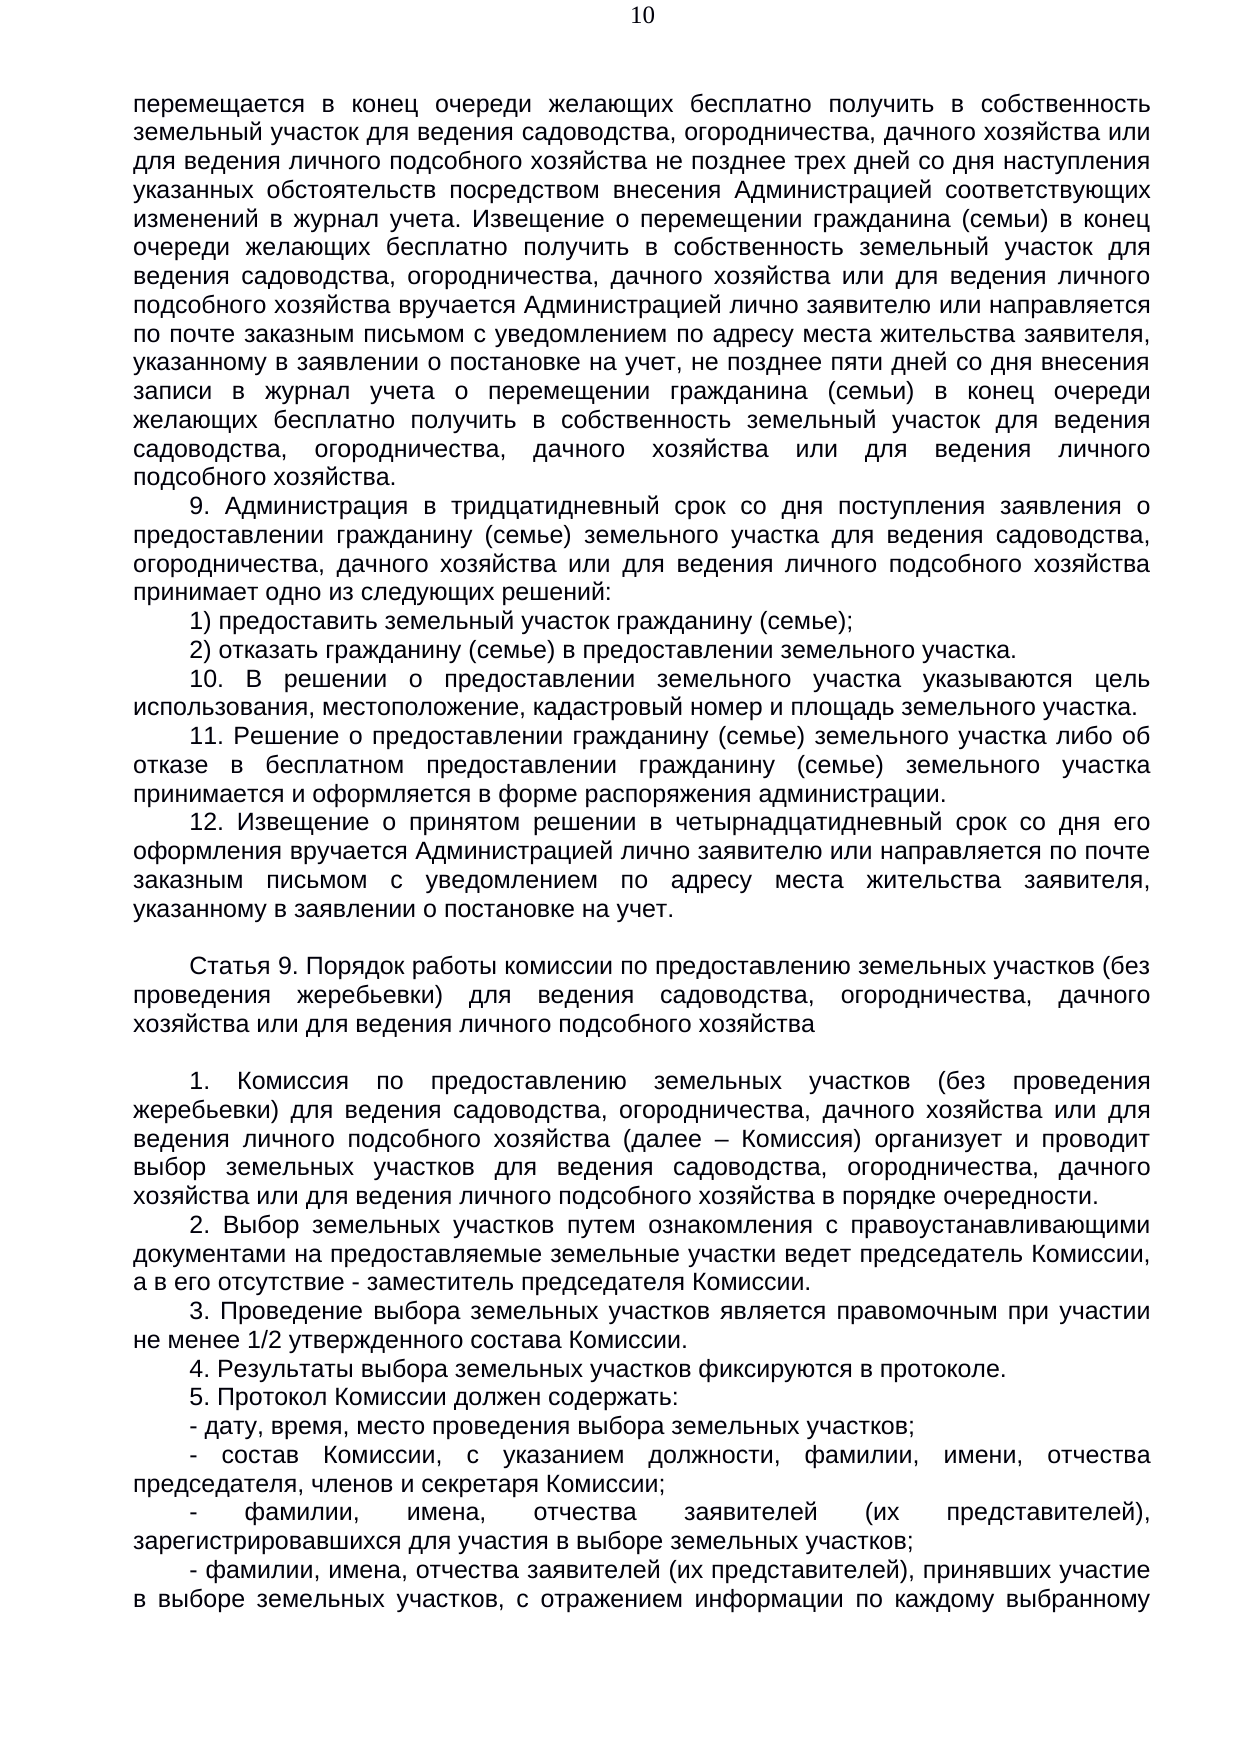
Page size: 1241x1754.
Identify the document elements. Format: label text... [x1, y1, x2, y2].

text 11. Решение о предоставлении гражданину (семье) земельного участка либо об отказе в бесплатном предоставлении гражданину (семье) земельного участка принимается и оформляется в форме распоряжения администрации. [133, 721, 1152, 807]
text - фамилии, имена, отчества заявителей (их представителей), зарегистрировавшихся для участия в выборе земельных участков; [133, 1497, 1152, 1555]
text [133, 1555, 1152, 1612]
text 12. Извещение о принятом решении в четырнадцатидневный срок со дня его оформления вручается Администрацией лично заявителю или направляется по почте заказным письмом с уведомлением по адресу места жительства заявителя, указанному в заявлении о постановке на учет. [133, 807, 1152, 922]
text - состав Комиссии, с указанием должности, фамилии, имени, отчества председателя, членов и секретаря Комиссии; [133, 1440, 1152, 1497]
text 9. Администрация в тридцатидневный срок со дня поступления заявления о предоставлении гражданину (семье) земельного участка для ведения садоводства, огородничества, дачного хозяйства или для ведения личного подсобного хозяйства принимает одно из следующих решений: [133, 491, 1152, 606]
text 10. В решении о предоставлении земельного участка указываются цель использования, местоположение, кадастровый номер и площадь земельного участка. [133, 664, 1152, 721]
text 1. Комиссия по предоставлению земельных участков (без проведения жеребьевки) для ведения садоводства, огородничества, дачного хозяйства или для ведения личного подсобного хозяйства (далее – Комиссия) организует и проводит выбор земельных участков для ведения садоводства, огородничества, дачного хозяйства или для ведения личного подсобного хозяйства в порядке очередности. [133, 1066, 1152, 1210]
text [133, 89, 1152, 491]
text 4. Результаты выбора земельных участков фиксируются в протоколе. [133, 1354, 1152, 1382]
text Статья 9. Порядок работы комиссии по предоставлению земельных участков (без проведения жеребьевки) для ведения садоводства, огородничества, дачного хозяйства или для ведения личного подсобного хозяйства [133, 951, 1152, 1037]
text 2. Выбор земельных участков путем ознакомления с правоустанавливающими документами на предоставляемые земельные участки ведет председатель Комиссии, а в его отсутствие - заместитель председателя Комиссии. [133, 1210, 1152, 1296]
text - дату, время, место проведения выбора земельных участков; [133, 1411, 1152, 1440]
text 2) отказать гражданину (семье) в предоставлении земельного участка. [133, 635, 1152, 664]
text 1) предоставить земельный участок гражданину (семье); [133, 606, 1152, 635]
text 3. Проведение выбора земельных участков является правомочным при участии не менее 1/2 утвержденного состава Комиссии. [133, 1296, 1152, 1354]
text 5. Протокол Комиссии должен содержать: [133, 1382, 1152, 1411]
